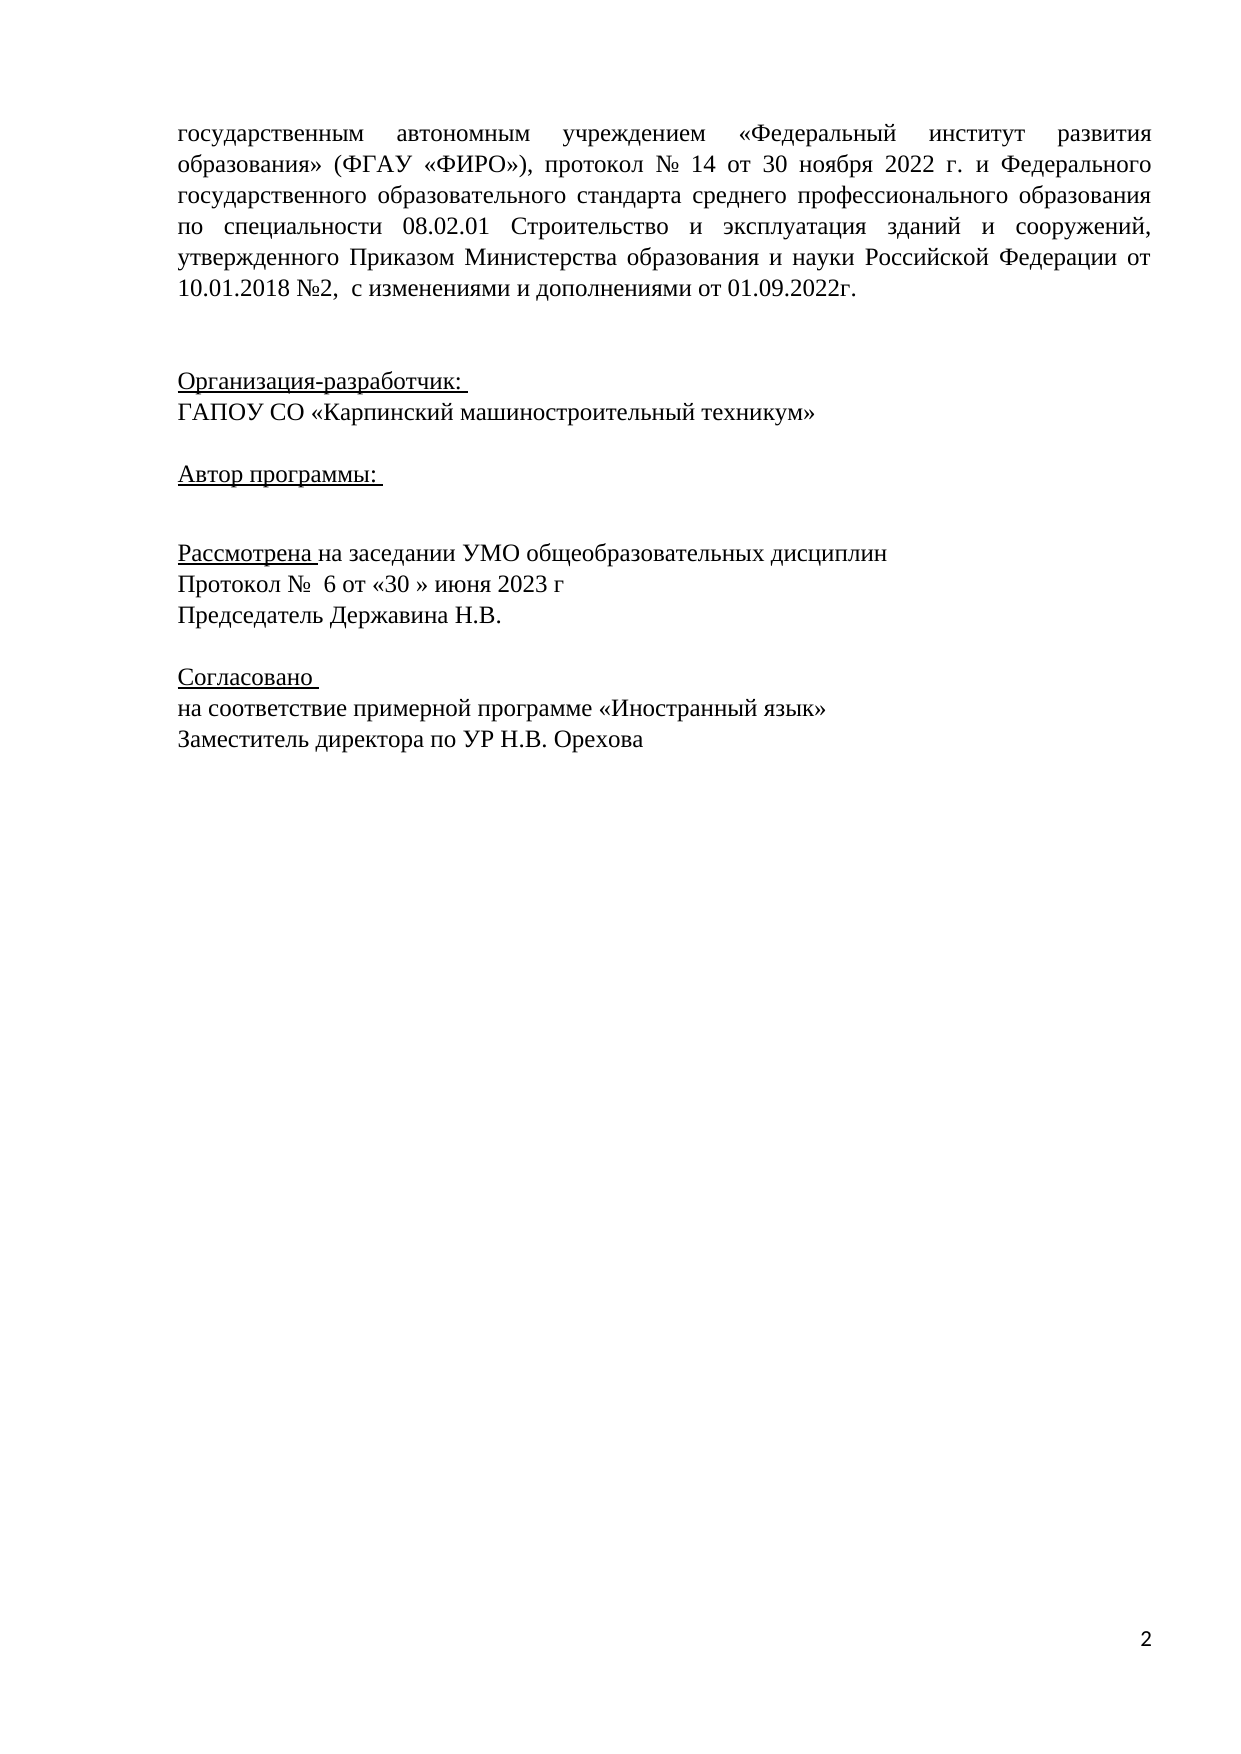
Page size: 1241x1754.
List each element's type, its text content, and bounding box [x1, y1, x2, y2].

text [177, 118, 1152, 302]
text Автор программы: [177, 459, 1152, 488]
text Рассмотрена на заседании УМО общеобразовательных дисциплин [177, 538, 1152, 567]
text Председатель Державина Н.В. [177, 600, 1152, 629]
text Организация-разработчик: [177, 366, 1152, 395]
text Заместитель директора по УР Н.В. Орехова [177, 724, 1152, 753]
text Согласовано [177, 662, 1152, 691]
text ГАПОУ СО «Карпинский машиностроительный техникум» [177, 397, 1152, 426]
text на соответствие примерной программе «Иностранный язык» [177, 693, 1152, 722]
text Протокол № 6 от «30 » июня 2023 г [177, 569, 1152, 598]
